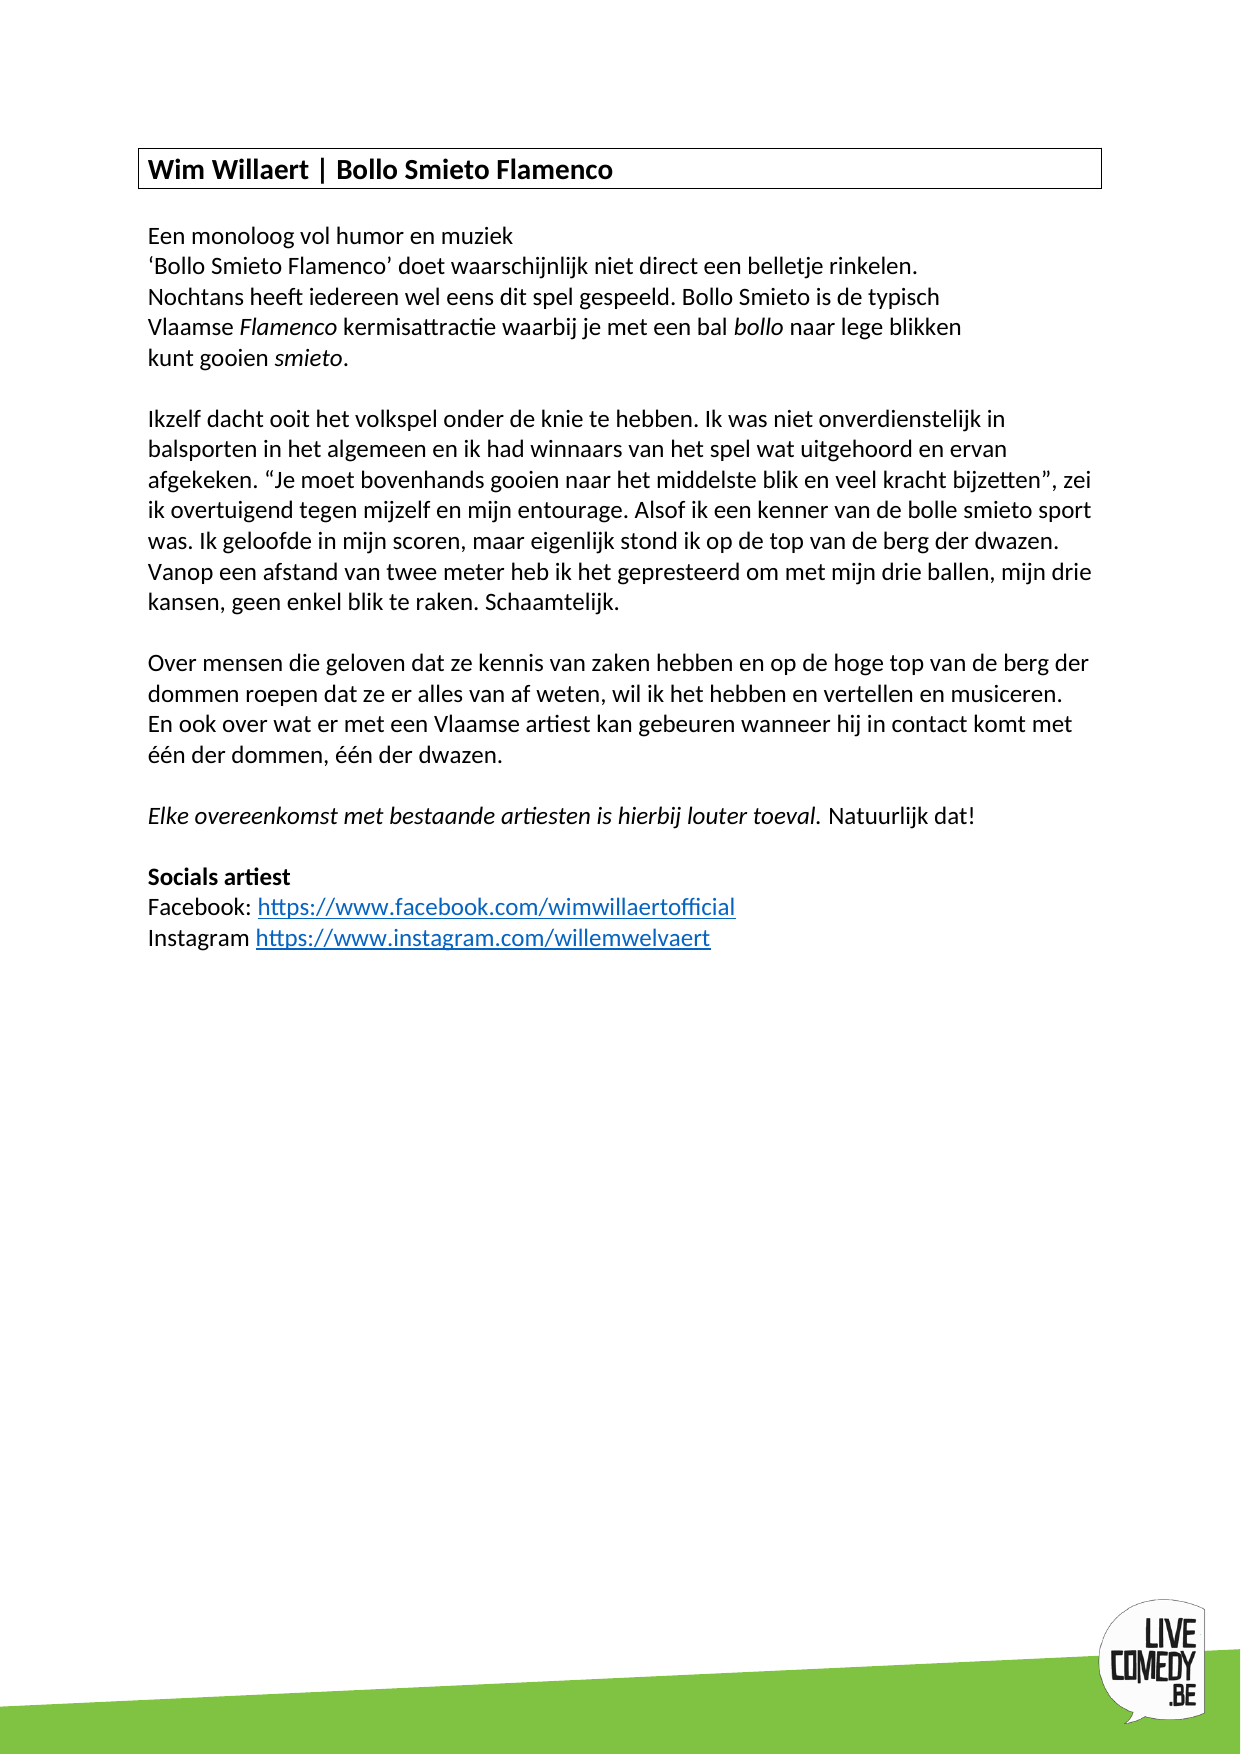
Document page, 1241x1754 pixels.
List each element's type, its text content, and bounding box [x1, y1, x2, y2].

text kunt gooien smieto. [148, 342, 1093, 373]
text Nochtans heeft iedereen wel eens dit spel gespeeld. Bollo Smieto is de typisch [148, 281, 1093, 312]
text Wim Willaert | Bollo Smieto Flamenco [139, 149, 1101, 188]
text Facebook: https://www.facebook.com/wimwillaertofficial Instagram https://www.instagram.com/willemwelvaert [148, 891, 1093, 952]
text Vlaamse Flamenco kermisattractie waarbij je met een bal bollo naar lege blikken [148, 312, 1093, 342]
picture [1091, 1595, 1217, 1724]
text Socials artiest [148, 861, 1093, 891]
text Elke overeenkomst met bestaande artiesten is hierbij louter toeval. Natuurlijk dat! [148, 800, 1093, 830]
text ‘Bollo Smieto Flamenco’ doet waarschijnlijk niet direct een belletje rinkelen. [148, 251, 1093, 281]
text Over mensen die geloven dat ze kennis van zaken hebben en op de hoge top van de berg der dommen roepen dat ze er alles van af weten, wil ik het hebben en vertellen en musiceren. En ook over wat er met een Vlaamse artiest kan gebeuren wanneer hij in contact komt met één der dommen, één der dwazen. [148, 647, 1093, 769]
text Ikzelf dacht ooit het volkspel onder de knie te hebben. Ik was niet onverdienstelijk in balsporten in het algemeen en ik had winnaars van het spel wat uitgehoord en ervan afgekeken. “Je moet bovenhands gooien naar het middelste blik en veel kracht bijzetten”, zei ik overtuigend tegen mijzelf en mijn entourage. Alsof ik een kenner van de bolle smieto sport was. Ik geloofde in mijn scoren, maar eigenlijk stond ik op de top van de berg der dwazen. Vanop een afstand van twee meter heb ik het gepresteerd om met mijn drie ballen, mijn drie kansen, geen enkel blik te raken. Schaamtelijk. [148, 403, 1093, 617]
text Een monoloog vol humor en muziek [148, 220, 1093, 251]
